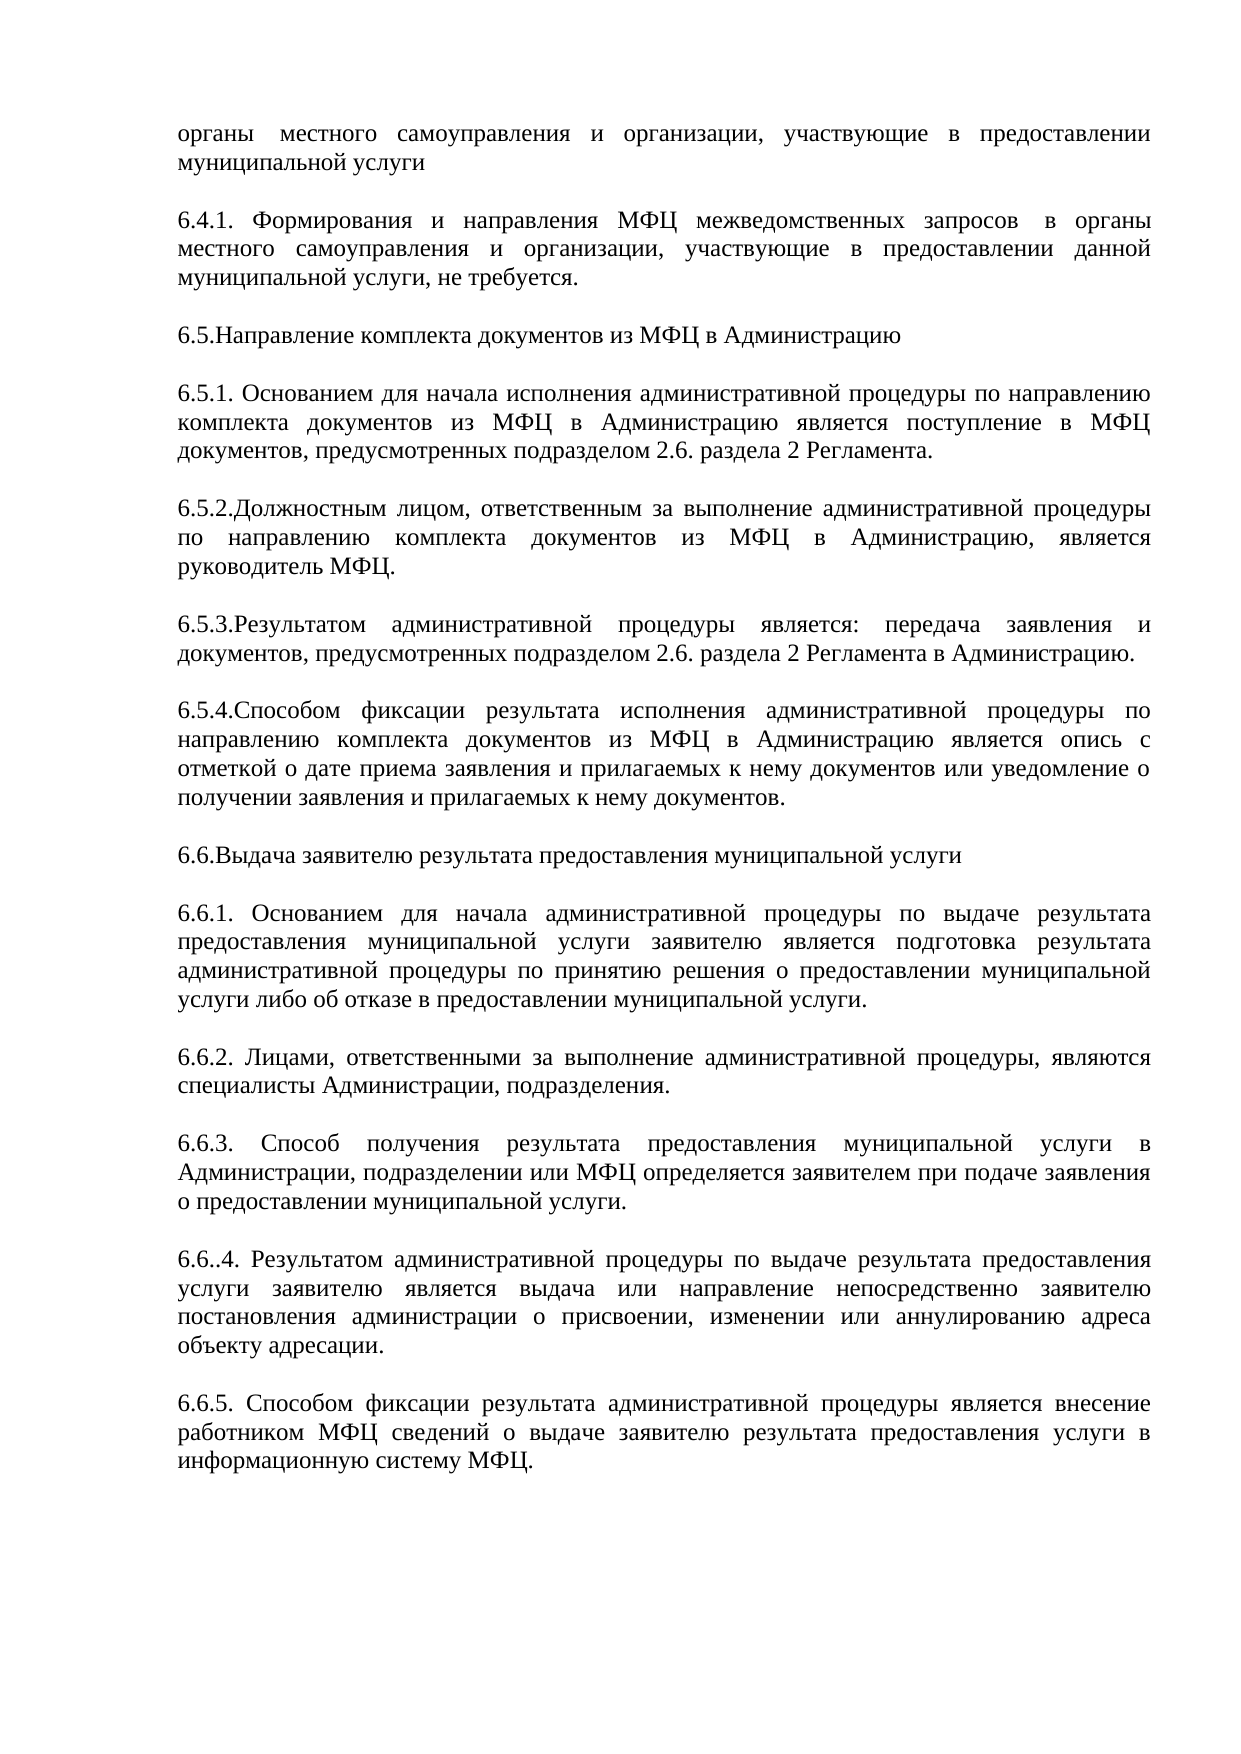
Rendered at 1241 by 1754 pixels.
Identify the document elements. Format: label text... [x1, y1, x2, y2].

title 6.6.Выдача заявителю результата предоставления муниципальной услуги [177, 840, 1152, 868]
title 6.6.3. Способ получения результата предоставления муниципальной услуги в Администрации, подразделении или МФЦ определяется заявителем при подаче заявления о предоставлении муниципальной услуги. [177, 1128, 1152, 1215]
title 6.4.1. Формирования и направления МФЦ межведомственных запросов в органы местного самоуправления и организации, участвующие в предоставлении данной муниципальной услуги, не требуется. [177, 205, 1152, 291]
title 6.6..4. Результатом административной процедуры по выдаче результата предоставления услуги заявителю является выдача или направление непосредственно заявителю постановления администрации о присвоении, изменении или аннулированию адреса объекту адресации. [177, 1244, 1152, 1359]
title 6.6.5. Способом фиксации результата административной процедуры является внесение работником МФЦ сведений о выдаче заявителю результата предоставления услуги в информационную систему МФЦ. [177, 1388, 1152, 1474]
title 6.5.2.Должностным лицом, ответственным за выполнение административной процедуры по направлению комплекта документов из МФЦ в Администрацию, является руководитель МФЦ. [177, 493, 1152, 580]
title 6.5.Направление комплекта документов из МФЦ в Администрацию [177, 320, 1152, 349]
title 6.5.4.Способом фиксации результата исполнения административной процедуры по направлению комплекта документов из МФЦ в Администрацию является опись с отметкой о дате приема заявления и прилагаемых к нему документов или уведомление о получении заявления и прилагаемых к нему документов. [177, 696, 1152, 811]
title 6.5.1. Основанием для начала исполнения административной процедуры по направлению комплекта документов из МФЦ в Администрацию является поступление в МФЦ документов, предусмотренных подразделом 2.6. раздела 2 Регламента. [177, 378, 1152, 464]
title 6.5.3.Результатом административной процедуры является: передача заявления и документов, предусмотренных подразделом 2.6. раздела 2 Регламента в Администрацию. [177, 609, 1152, 666]
title 6.6.2. Лицами, ответственными за выполнение административной процедуры, являются специалисты Администрации, подразделения. [177, 1042, 1152, 1099]
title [177, 118, 1152, 176]
title 6.6.1. Основанием для начала административной процедуры по выдаче результата предоставления муниципальной услуги заявителю является подготовка результата административной процедуры по принятию решения о предоставлении муниципальной услуги либо об отказе в предоставлении муниципальной услуги. [177, 898, 1152, 1013]
